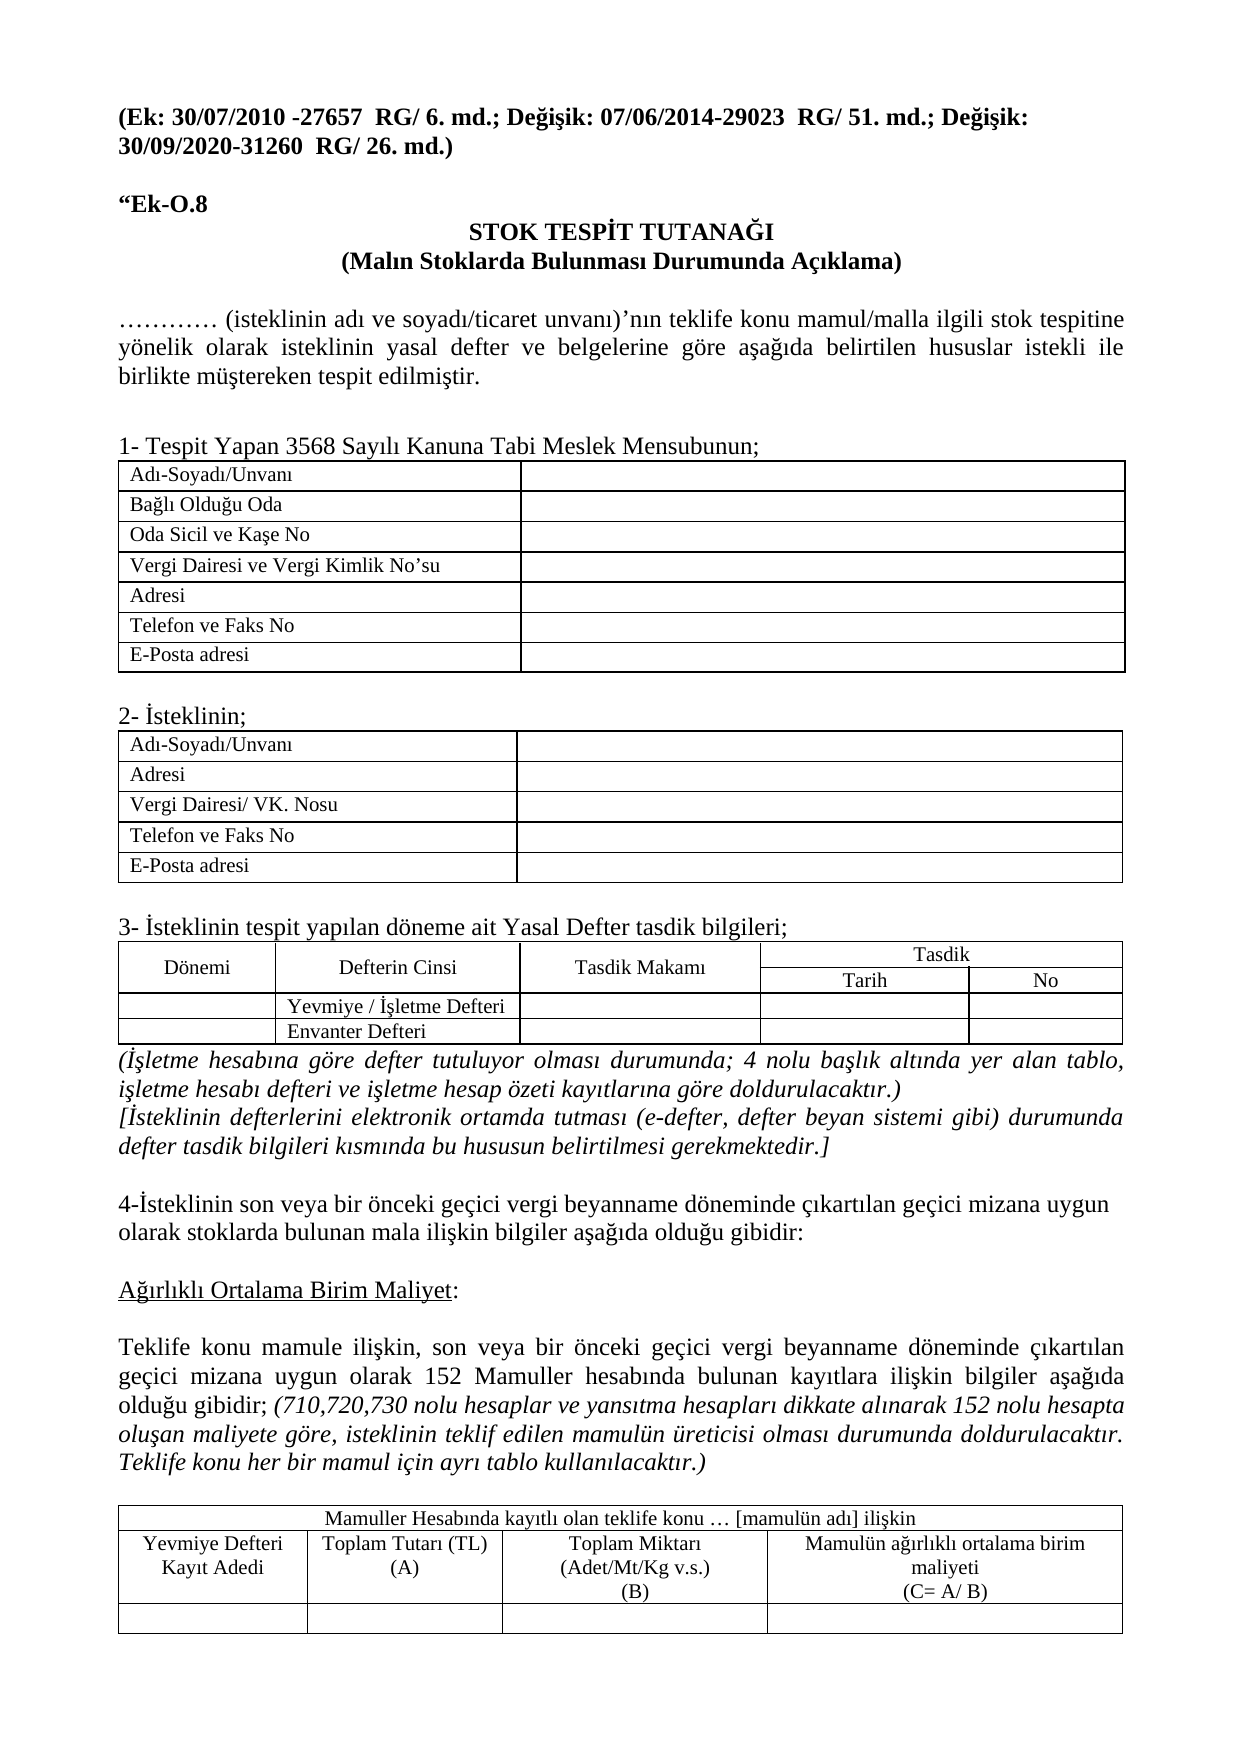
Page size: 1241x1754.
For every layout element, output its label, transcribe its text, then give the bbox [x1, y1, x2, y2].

table_cell Toplam Miktarı (Adet/Mt/Kg v.s.) (B) [503, 1531, 767, 1603]
table_cell [521, 1019, 760, 1043]
table_cell [518, 762, 1122, 791]
table_header Adı-Soyadı/Unvanı [119, 732, 516, 761]
table_cell E-Posta adresi [119, 643, 520, 671]
text Ağırlıklı Ortalama Birim Maliyet: [118, 1275, 1125, 1304]
table_cell [522, 613, 1124, 642]
table_cell [308, 1604, 502, 1633]
table_cell [503, 1604, 767, 1633]
table_cell [521, 994, 760, 1018]
text Teklife konu mamule ilişkin, son veya bir önceki geçici vergi beyanname döneminde çıkartılan geçici mizana uygun olarak 152 Mamuller hesabında bulunan kayıtlara ilişkin bilgiler aşağıda olduğu gibidir; (710,720,730 nolu hesaplar ve yansıtma hesapları dikkate alınarak 152 nolu hesapta oluşan maliyete göre, isteklinin teklif edilen mamulün üreticisi olması durumunda doldurulacaktır. Teklife konu her bir mamul için ayrı tablo kullanılacaktır.) [118, 1332, 1125, 1476]
table_cell [522, 583, 1124, 612]
table_cell [522, 553, 1124, 581]
title (Ek: 30/07/2010 -27657 RG/ 6. md.; Değişik: 07/06/2014-29023 RG/ 51. md.; Değişik: 30/09/2020-31260 RG/ 26. md.) [118, 102, 1125, 160]
text (İşletme hesabına göre defter tutuluyor olması durumunda; 4 nolu başlık altında yer alan tablo, işletme hesabı defteri ve işletme hesap özeti kayıtlarına göre doldurulacaktır.) [118, 1045, 1125, 1102]
table_cell [761, 994, 968, 1018]
table_cell Adresi [119, 762, 516, 791]
table_cell [970, 1019, 1122, 1043]
text 1- Tespit Yapan 3568 Sayılı Kanuna Tabi Meslek Mensubunun; [118, 431, 1125, 460]
table_cell Mamulün ağırlıklı ortalama birim maliyeti (C= A/ B) [768, 1531, 1122, 1603]
table_cell No [970, 968, 1122, 992]
text [İsteklinin defterlerini elektronik ortamda tutması (e-defter, defter beyan sistemi gibi) durumunda defter tasdik bilgileri kısmında bu hususun belirtilmesi gerekmektedir.] [118, 1102, 1125, 1160]
table_header [522, 462, 1124, 490]
text 4-İsteklinin son veya bir önceki geçici vergi beyanname döneminde çıkartılan geçici mizana uygun olarak stoklarda bulunan mala ilişkin bilgiler aşağıda olduğu gibidir: [118, 1189, 1125, 1246]
table_cell [761, 1019, 968, 1043]
table_cell Vergi Dairesi ve Vergi Kimlik No’su [119, 553, 520, 581]
table_cell Oda Sicil ve Kaşe No [119, 522, 520, 551]
table_header Defterin Cinsi [276, 942, 520, 992]
text “Ek-O.8 [118, 189, 1125, 217]
table_header Tasdik Makamı [521, 942, 760, 992]
table_cell [522, 643, 1124, 671]
table_cell Bağlı Olduğu Oda [119, 492, 520, 521]
table_cell Telefon ve Faks No [119, 613, 520, 642]
text (Malın Stoklarda Bulunması Durumunda Açıklama) [118, 246, 1125, 275]
table_header Mamuller Hesabında kayıtlı olan teklife konu … [mamulün adı] ilişkin [119, 1506, 1122, 1530]
table_cell E-Posta adresi [119, 853, 516, 882]
table_cell [522, 492, 1124, 521]
table_cell [970, 994, 1122, 1018]
table_header Adı-Soyadı/Unvanı [119, 462, 520, 490]
text ………… (isteklinin adı ve soyadı/ticaret unvanı)’nın teklife konu mamul/malla ilgili stok tespitine yönelik olarak isteklinin yasal defter ve belgelerine göre aşağıda belirtilen hususlar istekli ile birlikte müştereken tespit edilmiştir. [118, 304, 1125, 390]
table_header [518, 732, 1122, 761]
table_cell [119, 1604, 307, 1633]
table_cell Telefon ve Faks No [119, 823, 516, 851]
table_cell [768, 1604, 1122, 1633]
text 2- İsteklinin; [118, 701, 1125, 730]
table_cell [119, 994, 275, 1018]
table_cell Yevmiye Defteri Kayıt Adedi [119, 1531, 307, 1603]
table_cell [518, 792, 1122, 821]
table_cell Yevmiye / İşletme Defteri [276, 994, 519, 1018]
table_cell Tarih [761, 968, 968, 992]
table_cell Toplam Tutarı (TL) (A) [308, 1531, 502, 1603]
table_cell Vergi Dairesi/ VK. Nosu [119, 792, 516, 821]
table_header Dönemi [119, 942, 275, 992]
table_cell [522, 522, 1124, 551]
text STOK TESPİT TUTANAĞI [118, 217, 1125, 246]
table_cell [518, 823, 1122, 851]
table_cell Envanter Defteri [276, 1019, 519, 1043]
table_cell [518, 853, 1122, 882]
text 3- İsteklinin tespit yapılan döneme ait Yasal Defter tasdik bilgileri; [99, 912, 1125, 941]
table_cell Adresi [119, 583, 520, 612]
table_cell [119, 1019, 275, 1043]
table_header Tasdik [761, 942, 1122, 966]
